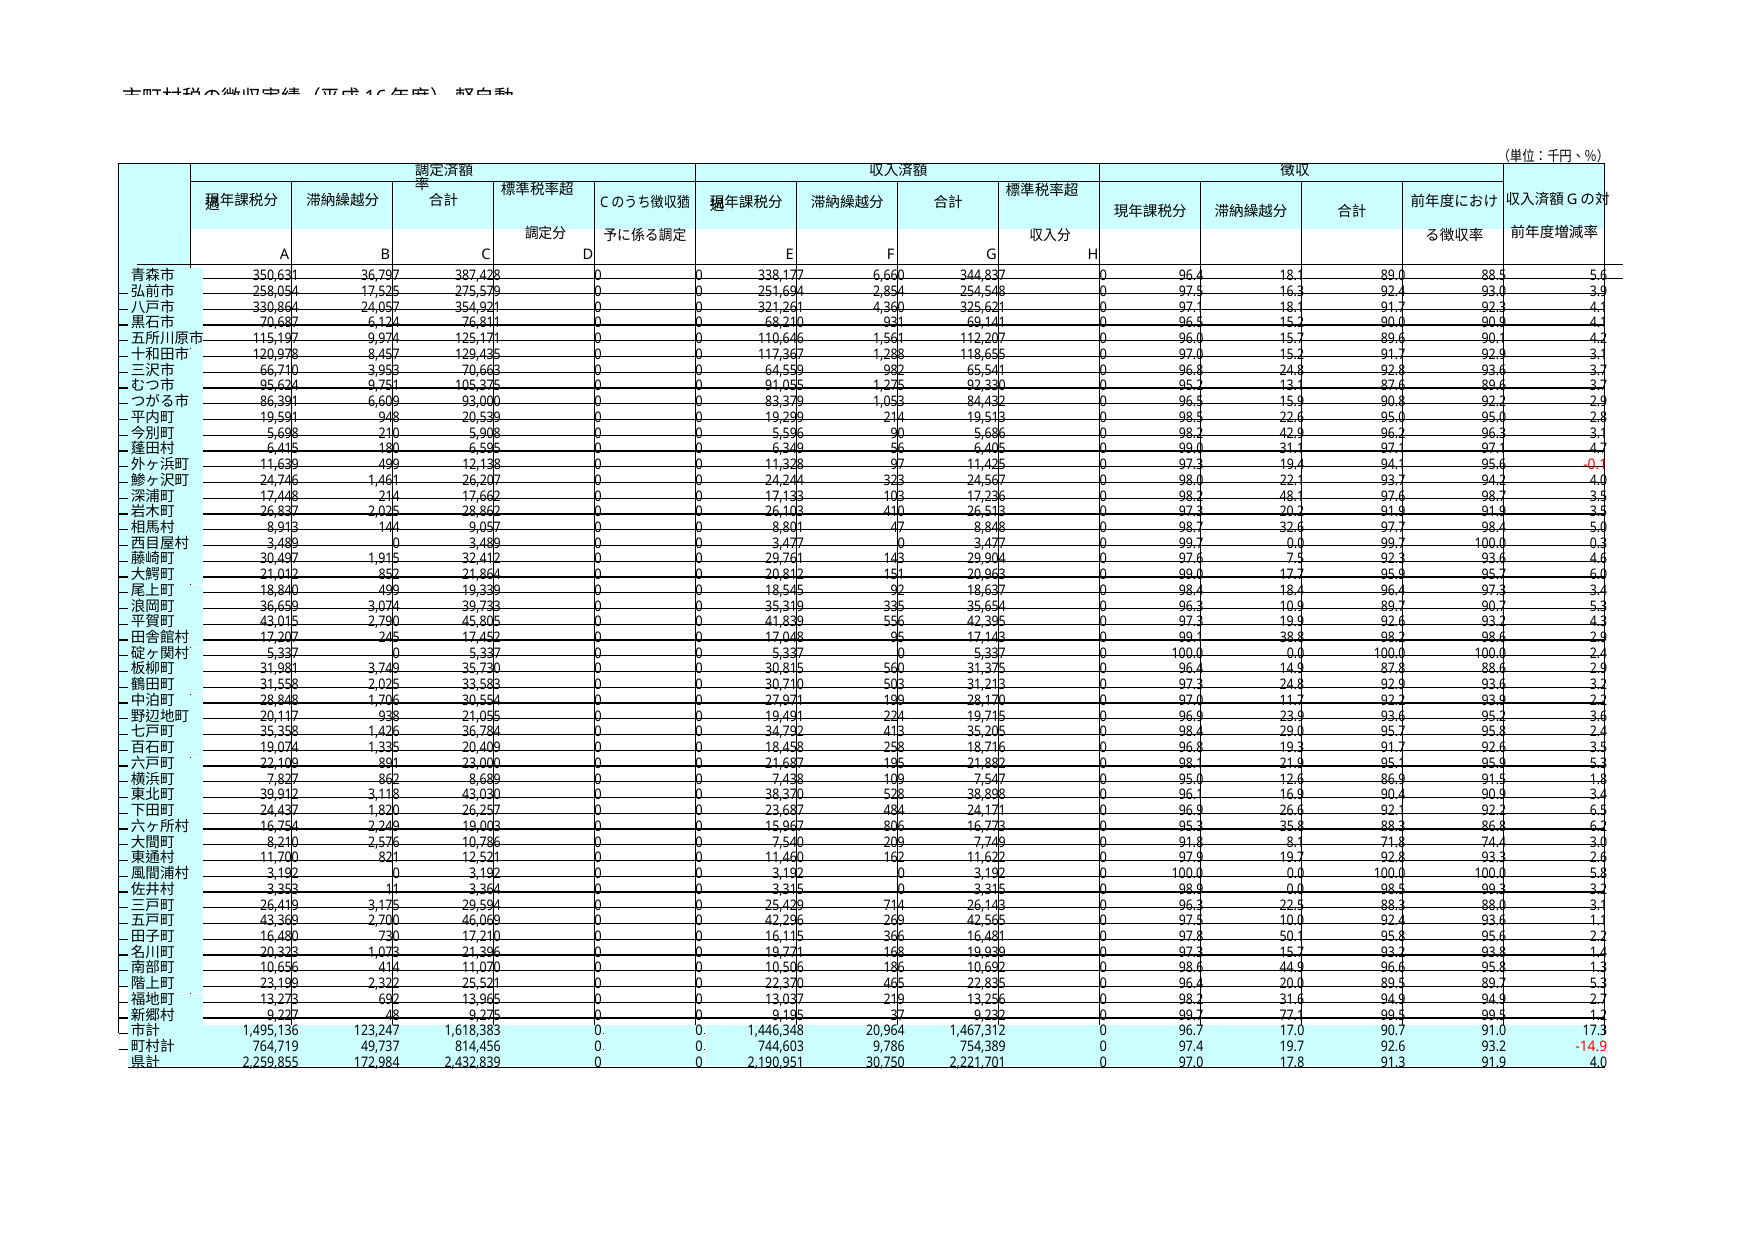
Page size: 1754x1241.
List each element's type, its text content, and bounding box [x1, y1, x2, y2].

text A B C D E F G H [279, 243, 1616, 263]
text 現年課税分 滞納繰越分 合計 前年度におけ 収入済額Gの対 [1113, 194, 1616, 210]
text （単位：千円、％） [1497, 146, 1616, 166]
text 現年課税分 滞納繰越分 合計 標準税率超過 [709, 195, 1092, 225]
text 予に係る調定 [603, 228, 687, 243]
text 調定分 [106, 227, 566, 242]
text 調定済額 収入済額 徴収率 [414, 164, 1323, 193]
text る徴収率 前年度増減率 [1425, 227, 1616, 243]
text 収入分 [691, 228, 1071, 243]
text 現年課税分 滞納繰越分 合計 標準税率超過 [205, 194, 588, 224]
text Cのうち徴収猶 [600, 196, 690, 210]
